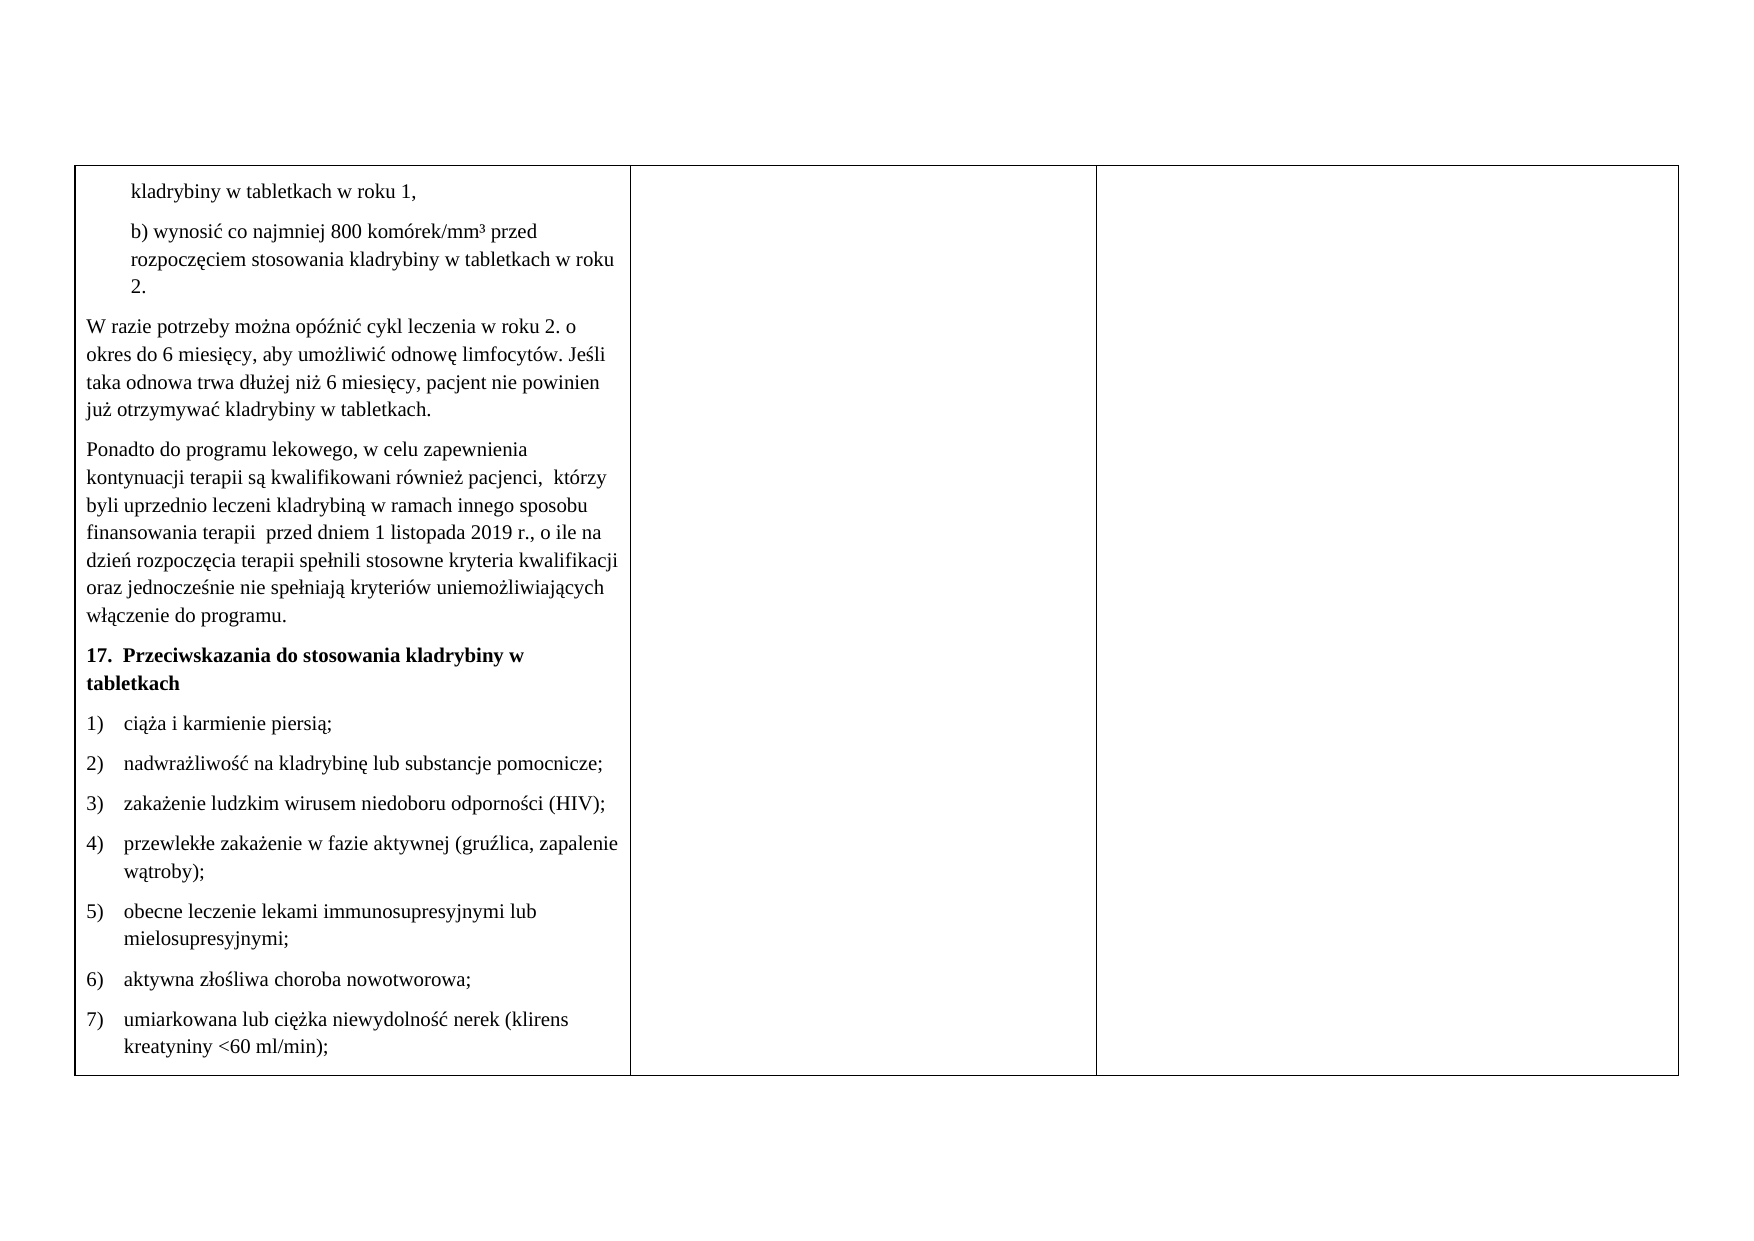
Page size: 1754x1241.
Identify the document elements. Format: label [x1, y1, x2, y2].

table_cell [1097, 166, 1678, 1075]
table_cell [631, 166, 1096, 1075]
table_cell [76, 166, 630, 1075]
